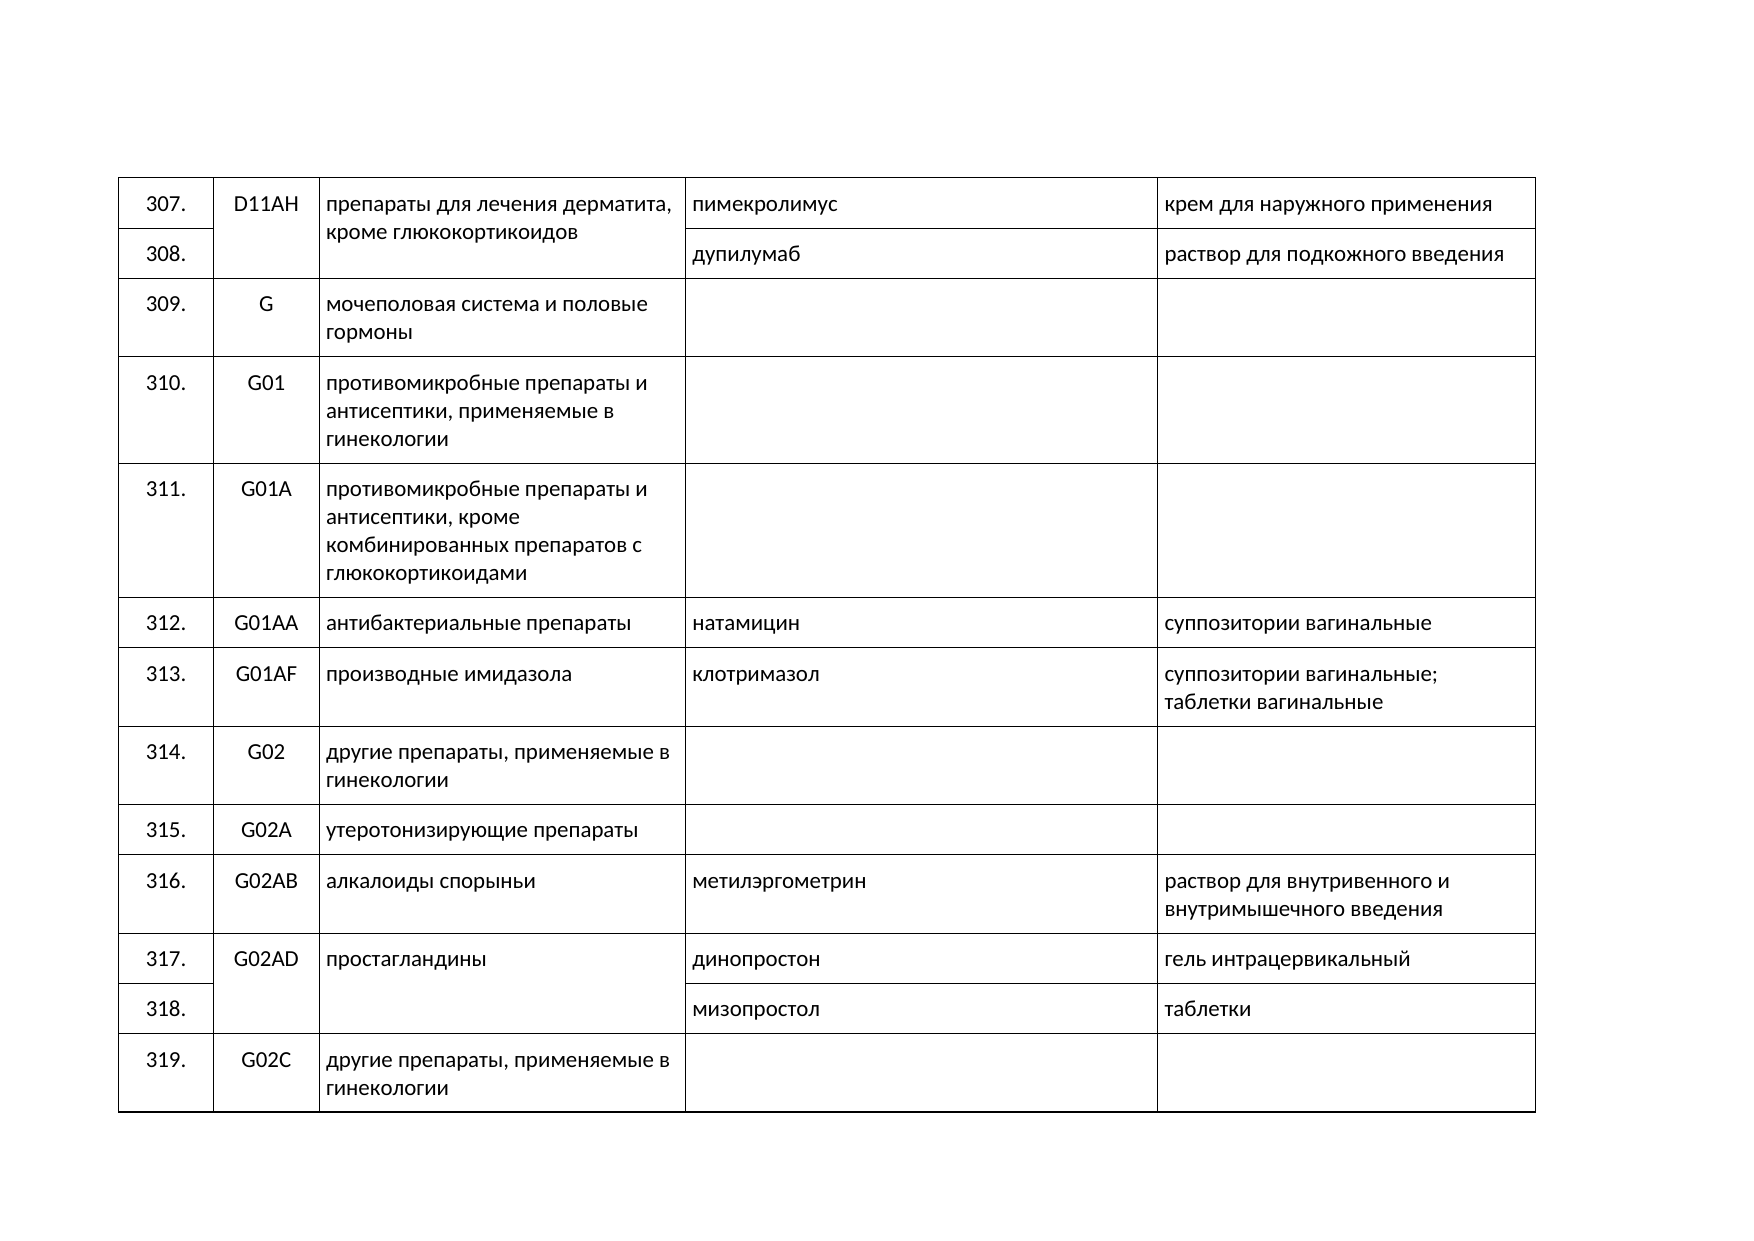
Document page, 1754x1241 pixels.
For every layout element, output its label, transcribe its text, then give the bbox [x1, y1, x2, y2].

table_cell D11AH [214, 178, 319, 278]
table_cell [1158, 279, 1535, 356]
table_cell G02 [214, 727, 319, 804]
table_cell метилэргометрин [686, 855, 1157, 932]
table_cell 308. [119, 229, 213, 278]
table_cell [686, 727, 1157, 804]
table_cell G01AA [214, 598, 319, 647]
table_cell 316. [119, 855, 213, 932]
table_cell крем для наружного применения [1158, 178, 1535, 227]
table_cell 315. [119, 805, 213, 854]
table_cell [686, 279, 1157, 356]
table_cell раствор для внутривенного и внутримышечного введения [1158, 855, 1535, 932]
table_cell мочеполовая система и половые гормоны [320, 279, 685, 356]
table_cell [686, 805, 1157, 854]
table_cell клотримазол [686, 648, 1157, 726]
table_cell G01AF [214, 648, 319, 726]
table_cell гель интрацервикальный [1158, 934, 1535, 983]
table_cell таблетки [1158, 984, 1535, 1033]
table_cell натамицин [686, 598, 1157, 647]
table_cell противомикробные препараты и антисептики, применяемые в гинекологии [320, 357, 685, 462]
table_cell G01A [214, 464, 319, 597]
table_cell дупилумаб [686, 229, 1157, 278]
table_cell 317. [119, 934, 213, 983]
table_cell противомикробные препараты и антисептики, кроме комбинированных препаратов с глюкокортикоидами [320, 464, 685, 597]
table_cell пимекролимус [686, 178, 1157, 227]
table_cell другие препараты, применяемые в гинекологии [320, 1034, 685, 1111]
table_cell 314. [119, 727, 213, 804]
table_cell 310. [119, 357, 213, 462]
table_cell G02A [214, 805, 319, 854]
table_cell суппозитории вагинальные [1158, 598, 1535, 647]
table_cell препараты для лечения дерматита, кроме глюкокортикоидов [320, 178, 685, 278]
table_cell алкалоиды спорыньи [320, 855, 685, 932]
table_cell [686, 464, 1157, 597]
table_cell раствор для подкожного введения [1158, 229, 1535, 278]
table_cell простагландины [320, 934, 685, 1033]
table_cell [1158, 727, 1535, 804]
table_cell 309. [119, 279, 213, 356]
table_cell [1158, 464, 1535, 597]
table_cell [1158, 805, 1535, 854]
table_cell мизопростол [686, 984, 1157, 1033]
table_cell антибактериальные препараты [320, 598, 685, 647]
table_cell G02AD [214, 934, 319, 1033]
table_cell производные имидазола [320, 648, 685, 726]
table_cell 318. [119, 984, 213, 1033]
table_cell 311. [119, 464, 213, 597]
table_cell G02C [214, 1034, 319, 1111]
table_cell динопростон [686, 934, 1157, 983]
table_cell G [214, 279, 319, 356]
table_cell [686, 357, 1157, 462]
table_cell [1158, 357, 1535, 462]
table_cell суппозитории вагинальные; таблетки вагинальные [1158, 648, 1535, 726]
table_cell 319. [119, 1034, 213, 1111]
table_cell [686, 1034, 1157, 1111]
table_cell [1158, 1034, 1535, 1111]
table_cell G01 [214, 357, 319, 462]
table_cell 307. [119, 178, 213, 227]
table_cell 313. [119, 648, 213, 726]
table_cell другие препараты, применяемые в гинекологии [320, 727, 685, 804]
table_cell G02AB [214, 855, 319, 932]
table_cell утеротонизирующие препараты [320, 805, 685, 854]
table_cell 312. [119, 598, 213, 647]
